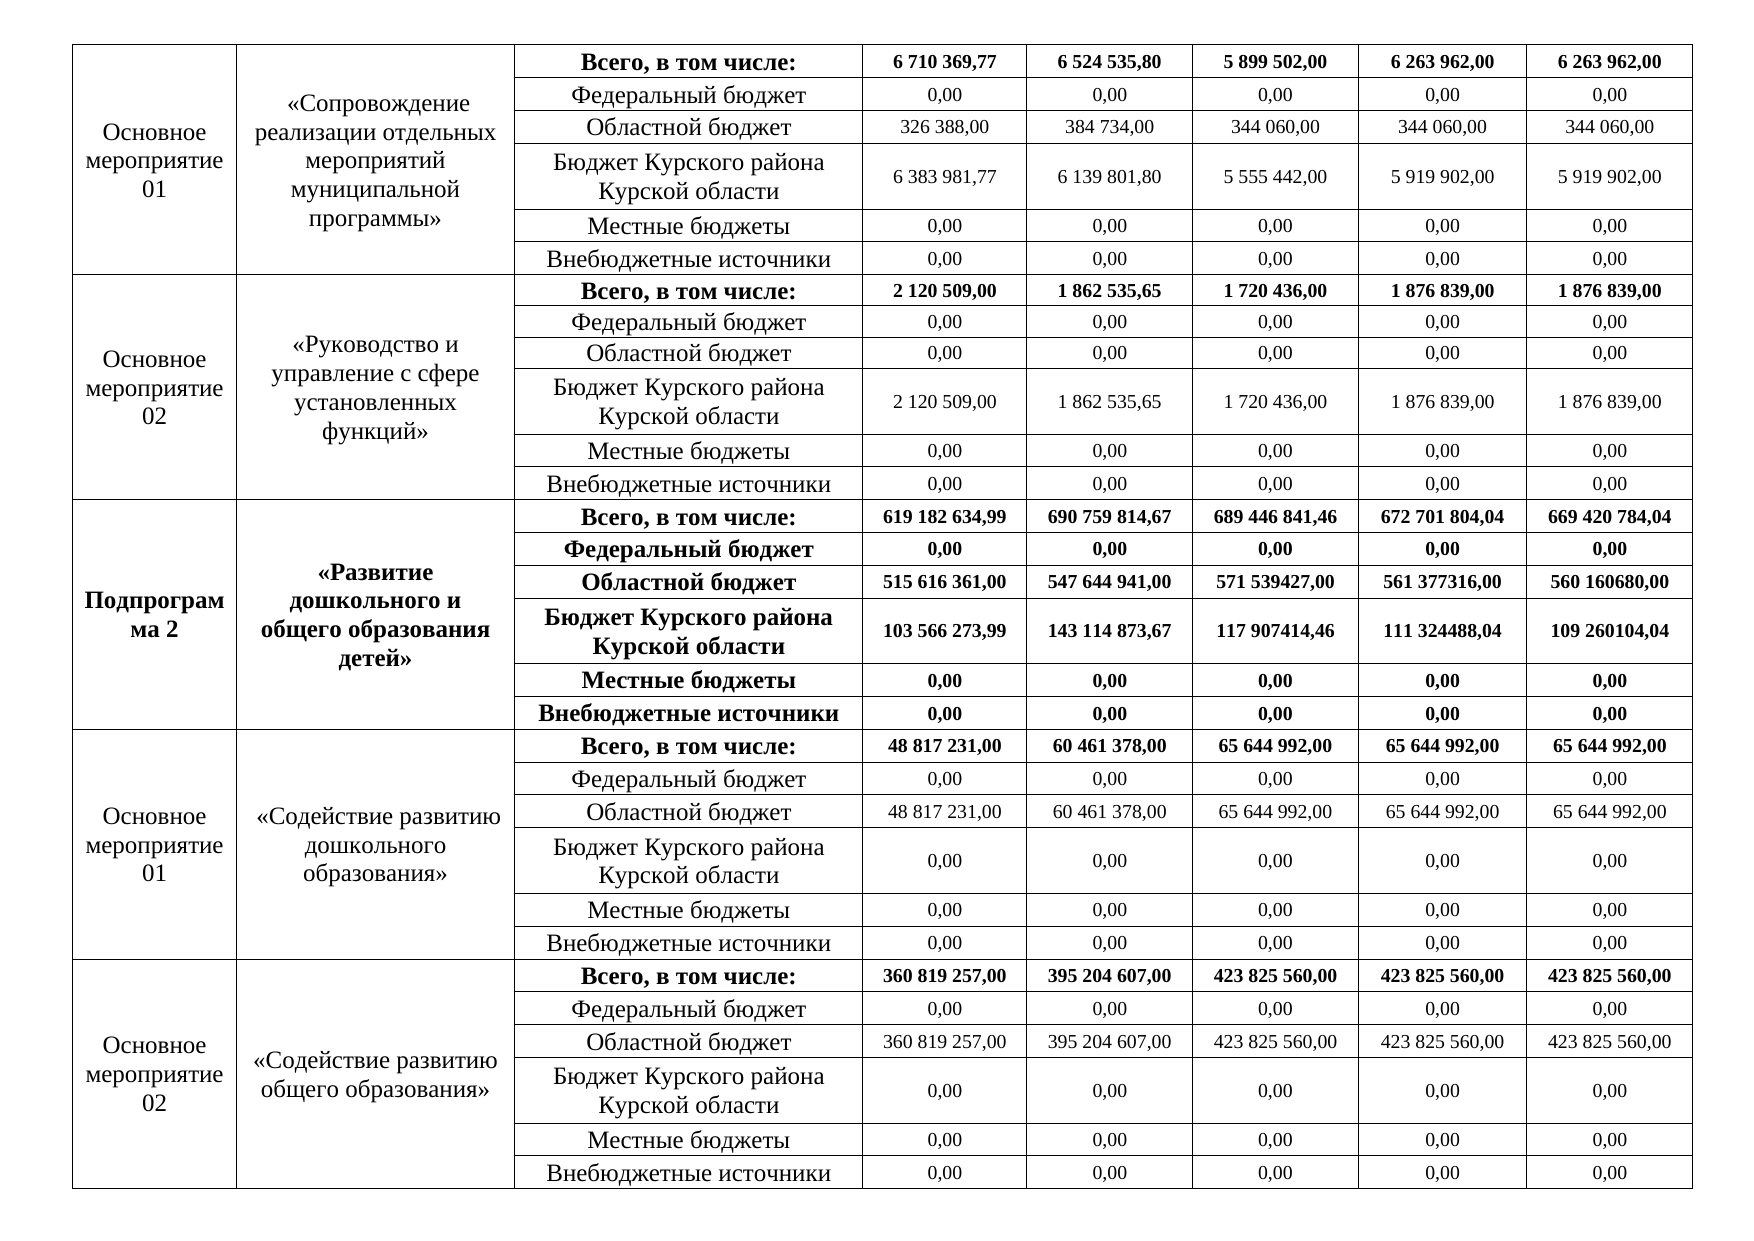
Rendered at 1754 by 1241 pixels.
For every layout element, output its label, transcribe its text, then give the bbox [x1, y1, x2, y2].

table_cell 423 825 560,00 [1527, 1025, 1692, 1057]
table_cell 0,00 [1359, 763, 1526, 794]
table_cell Федеральный бюджет [515, 78, 862, 110]
table_cell 0,00 [1027, 992, 1192, 1024]
table_cell 65 644 992,00 [1527, 795, 1692, 827]
table_cell 0,00 [1027, 664, 1192, 696]
table_cell 0,00 [1027, 828, 1192, 893]
table_cell 0,00 [1359, 664, 1526, 696]
table_cell 619 182 634,99 [863, 500, 1026, 532]
table_cell 1 720 436,00 [1193, 369, 1358, 433]
table_cell 560 160680,00 [1527, 566, 1692, 597]
table_cell Основное мероприятие 01 [73, 730, 236, 958]
table_cell 0,00 [863, 306, 1026, 337]
table_cell 0,00 [1193, 828, 1358, 893]
table_cell 423 825 560,00 [1193, 1025, 1358, 1057]
table_cell 65 644 992,00 [1193, 795, 1358, 827]
table_cell 0,00 [1527, 338, 1692, 368]
table_cell 395 204 607,00 [1027, 960, 1192, 991]
table_cell 0,00 [1193, 435, 1358, 466]
table_cell Федеральный бюджет [515, 533, 862, 565]
table_cell 0,00 [1027, 1156, 1192, 1188]
table_cell 103 566 273,99 [863, 599, 1026, 663]
table_cell 0,00 [863, 1058, 1026, 1122]
table_cell 0,00 [1193, 1124, 1358, 1155]
table_cell 0,00 [1193, 664, 1358, 696]
table_cell 0,00 [863, 78, 1026, 110]
table_cell 1 862 535,65 [1027, 369, 1192, 433]
table_cell 0,00 [1193, 242, 1358, 274]
table_cell 0,00 [863, 210, 1026, 241]
table_cell 5 899 502,00 [1193, 45, 1358, 77]
table_cell 5 919 902,00 [1359, 144, 1526, 208]
table_cell 669 420 784,04 [1527, 500, 1692, 532]
table_cell Внебюджетные источники [515, 697, 862, 729]
table_cell 1 862 535,65 [1027, 275, 1192, 305]
table_cell 1 876 839,00 [1527, 369, 1692, 433]
table_cell 0,00 [1359, 306, 1526, 337]
table_cell 0,00 [1193, 763, 1358, 794]
table_cell Всего, в том числе: [515, 45, 862, 77]
table_cell Областной бюджет [515, 338, 862, 368]
table_cell 0,00 [1193, 927, 1358, 958]
table_cell 0,00 [1359, 533, 1526, 565]
table_cell 0,00 [1193, 894, 1358, 926]
table_cell Основное мероприятие 02 [73, 275, 236, 499]
table_cell 0,00 [1027, 306, 1192, 337]
table_cell 0,00 [1193, 210, 1358, 241]
table_cell Местные бюджеты [515, 664, 862, 696]
table_cell 0,00 [1359, 242, 1526, 274]
table_cell 515 616 361,00 [863, 566, 1026, 597]
table_cell 0,00 [863, 992, 1026, 1024]
table_cell Внебюджетные источники [515, 242, 862, 274]
table_cell Федеральный бюджет [515, 763, 862, 794]
table_cell 344 060,00 [1359, 111, 1526, 143]
table_cell 0,00 [1527, 894, 1692, 926]
table_cell Местные бюджеты [515, 435, 862, 466]
table_cell 60 461 378,00 [1027, 730, 1192, 762]
table_cell 0,00 [1027, 78, 1192, 110]
table_cell 6 383 981,77 [863, 144, 1026, 208]
table_cell 0,00 [1359, 697, 1526, 729]
table_cell «Сопровождение реализации отдельных мероприятий муниципальной программы» [237, 45, 514, 274]
table_cell Внебюджетные источники [515, 927, 862, 958]
table_cell 571 539427,00 [1193, 566, 1358, 597]
table_cell 0,00 [1027, 894, 1192, 926]
table_cell 65 644 992,00 [1193, 730, 1358, 762]
table_cell 384 734,00 [1027, 111, 1192, 143]
table_cell 423 825 560,00 [1193, 960, 1358, 991]
table_cell Местные бюджеты [515, 210, 862, 241]
table_cell 360 819 257,00 [863, 1025, 1026, 1057]
table_cell 0,00 [1027, 697, 1192, 729]
table_cell 0,00 [1359, 1156, 1526, 1188]
table_cell 111 324488,04 [1359, 599, 1526, 663]
table_cell Областной бюджет [515, 566, 862, 597]
table_cell Местные бюджеты [515, 1124, 862, 1155]
table_cell 0,00 [1027, 1058, 1192, 1122]
table_cell 0,00 [1527, 242, 1692, 274]
table_cell 6 710 369,77 [863, 45, 1026, 77]
table_cell 0,00 [863, 338, 1026, 368]
table_cell Основное мероприятие 01 [73, 45, 236, 274]
table_cell 0,00 [1193, 533, 1358, 565]
table_cell «Развитие дошкольного и общего образования детей» [237, 500, 514, 729]
table_cell «Руководство и управление с сфере установленных функций» [237, 275, 514, 499]
table_cell 109 260104,04 [1527, 599, 1692, 663]
table_cell 0,00 [1527, 1058, 1692, 1122]
table_cell 0,00 [1027, 242, 1192, 274]
table_cell Бюджет Курского района Курской области [515, 369, 862, 433]
table_cell Всего, в том числе: [515, 275, 862, 305]
table_cell 0,00 [1027, 763, 1192, 794]
table_cell 6 524 535,80 [1027, 45, 1192, 77]
table_cell 0,00 [1027, 1124, 1192, 1155]
table_cell 65 644 992,00 [1359, 795, 1526, 827]
table_cell 690 759 814,67 [1027, 500, 1192, 532]
table_cell 561 377316,00 [1359, 566, 1526, 597]
table_cell 1 876 839,00 [1527, 275, 1692, 305]
table_cell 689 446 841,46 [1193, 500, 1358, 532]
table_cell 0,00 [1359, 1124, 1526, 1155]
table_cell 0,00 [863, 697, 1026, 729]
table_cell 0,00 [1527, 664, 1692, 696]
table_cell Федеральный бюджет [515, 992, 862, 1024]
table_cell 423 825 560,00 [1359, 1025, 1526, 1057]
table_cell 0,00 [1527, 435, 1692, 466]
table_cell 1 876 839,00 [1359, 275, 1526, 305]
table_cell 0,00 [863, 467, 1026, 499]
table_cell 6 263 962,00 [1527, 45, 1692, 77]
table_cell 0,00 [1027, 467, 1192, 499]
table_cell 65 644 992,00 [1527, 730, 1692, 762]
table_cell 0,00 [1193, 697, 1358, 729]
table_cell 0,00 [1359, 338, 1526, 368]
table_cell 0,00 [1359, 210, 1526, 241]
table_cell Бюджет Курского района Курской области [515, 144, 862, 208]
table_cell 423 825 560,00 [1527, 960, 1692, 991]
table_cell 0,00 [1027, 927, 1192, 958]
table_cell 0,00 [1193, 306, 1358, 337]
table_cell Местные бюджеты [515, 894, 862, 926]
table_cell 60 461 378,00 [1027, 795, 1192, 827]
table_cell 117 907414,46 [1193, 599, 1358, 663]
table_cell 0,00 [1527, 763, 1692, 794]
table_cell 0,00 [863, 828, 1026, 893]
table_cell 0,00 [1359, 992, 1526, 1024]
table_cell Областной бюджет [515, 795, 862, 827]
table_cell 0,00 [1359, 927, 1526, 958]
table_cell 2 120 509,00 [863, 275, 1026, 305]
table_cell 0,00 [1527, 210, 1692, 241]
table_cell 0,00 [1193, 992, 1358, 1024]
table_cell 0,00 [1193, 1058, 1358, 1122]
table_cell 0,00 [1027, 435, 1192, 466]
table_cell Основное мероприятие 02 [73, 960, 236, 1188]
table_cell Всего, в том числе: [515, 500, 862, 532]
table_cell 0,00 [1193, 338, 1358, 368]
table_cell 48 817 231,00 [863, 730, 1026, 762]
table_cell 5 555 442,00 [1193, 144, 1358, 208]
table_cell Областной бюджет [515, 1025, 862, 1057]
table_cell 0,00 [863, 533, 1026, 565]
table_cell 0,00 [1527, 1156, 1692, 1188]
table_cell «Содействие развитию общего образования» [237, 960, 514, 1188]
table_cell 672 701 804,04 [1359, 500, 1526, 532]
table_cell 6 139 801,80 [1027, 144, 1192, 208]
table_cell 1 720 436,00 [1193, 275, 1358, 305]
table_cell 0,00 [1527, 927, 1692, 958]
table_cell 48 817 231,00 [863, 795, 1026, 827]
table_cell 0,00 [1027, 533, 1192, 565]
table_cell 326 388,00 [863, 111, 1026, 143]
table_cell 0,00 [863, 1156, 1026, 1188]
table_cell 0,00 [1527, 306, 1692, 337]
table_cell Внебюджетные источники [515, 467, 862, 499]
table_cell 344 060,00 [1193, 111, 1358, 143]
table_cell 360 819 257,00 [863, 960, 1026, 991]
table_cell 0,00 [1193, 1156, 1358, 1188]
table_cell 0,00 [1527, 697, 1692, 729]
table_cell 0,00 [1193, 467, 1358, 499]
table_cell 0,00 [863, 435, 1026, 466]
table_cell Федеральный бюджет [515, 306, 862, 337]
table_cell 0,00 [1027, 338, 1192, 368]
table_cell 0,00 [1027, 210, 1192, 241]
table_cell 0,00 [863, 927, 1026, 958]
table_cell 0,00 [1527, 1124, 1692, 1155]
table_cell 0,00 [1527, 828, 1692, 893]
table_cell 423 825 560,00 [1359, 960, 1526, 991]
table_cell 0,00 [863, 242, 1026, 274]
table_cell Бюджет Курского района Курской области [515, 828, 862, 893]
table_cell 0,00 [1359, 467, 1526, 499]
table_cell Бюджет Курского района Курской области [515, 599, 862, 663]
table_cell Подпрограмма 2 [73, 500, 236, 729]
table_cell 65 644 992,00 [1359, 730, 1526, 762]
table_cell 0,00 [1527, 533, 1692, 565]
table_cell 5 919 902,00 [1527, 144, 1692, 208]
table_cell 0,00 [1527, 992, 1692, 1024]
table_cell 0,00 [1359, 894, 1526, 926]
table_cell 0,00 [1193, 78, 1358, 110]
table_cell 143 114 873,67 [1027, 599, 1192, 663]
table_cell Областной бюджет [515, 111, 862, 143]
table_cell Внебюджетные источники [515, 1156, 862, 1188]
table_cell 1 876 839,00 [1359, 369, 1526, 433]
table_cell 0,00 [863, 1124, 1026, 1155]
table_cell 6 263 962,00 [1359, 45, 1526, 77]
table_cell 0,00 [1359, 78, 1526, 110]
table_cell 547 644 941,00 [1027, 566, 1192, 597]
table_cell 395 204 607,00 [1027, 1025, 1192, 1057]
table_cell 0,00 [863, 763, 1026, 794]
table_cell 344 060,00 [1527, 111, 1692, 143]
table_cell «Содействие развитию дошкольного образования» [237, 730, 514, 958]
table_cell 0,00 [1359, 1058, 1526, 1122]
table_cell 0,00 [1359, 828, 1526, 893]
table_cell 0,00 [1527, 467, 1692, 499]
table_cell 0,00 [863, 664, 1026, 696]
table_cell 0,00 [1527, 78, 1692, 110]
table_cell 2 120 509,00 [863, 369, 1026, 433]
table_cell Бюджет Курского района Курской области [515, 1058, 862, 1122]
table_cell 0,00 [1359, 435, 1526, 466]
table_cell Всего, в том числе: [515, 960, 862, 991]
table_cell Всего, в том числе: [515, 730, 862, 762]
table_cell 0,00 [863, 894, 1026, 926]
